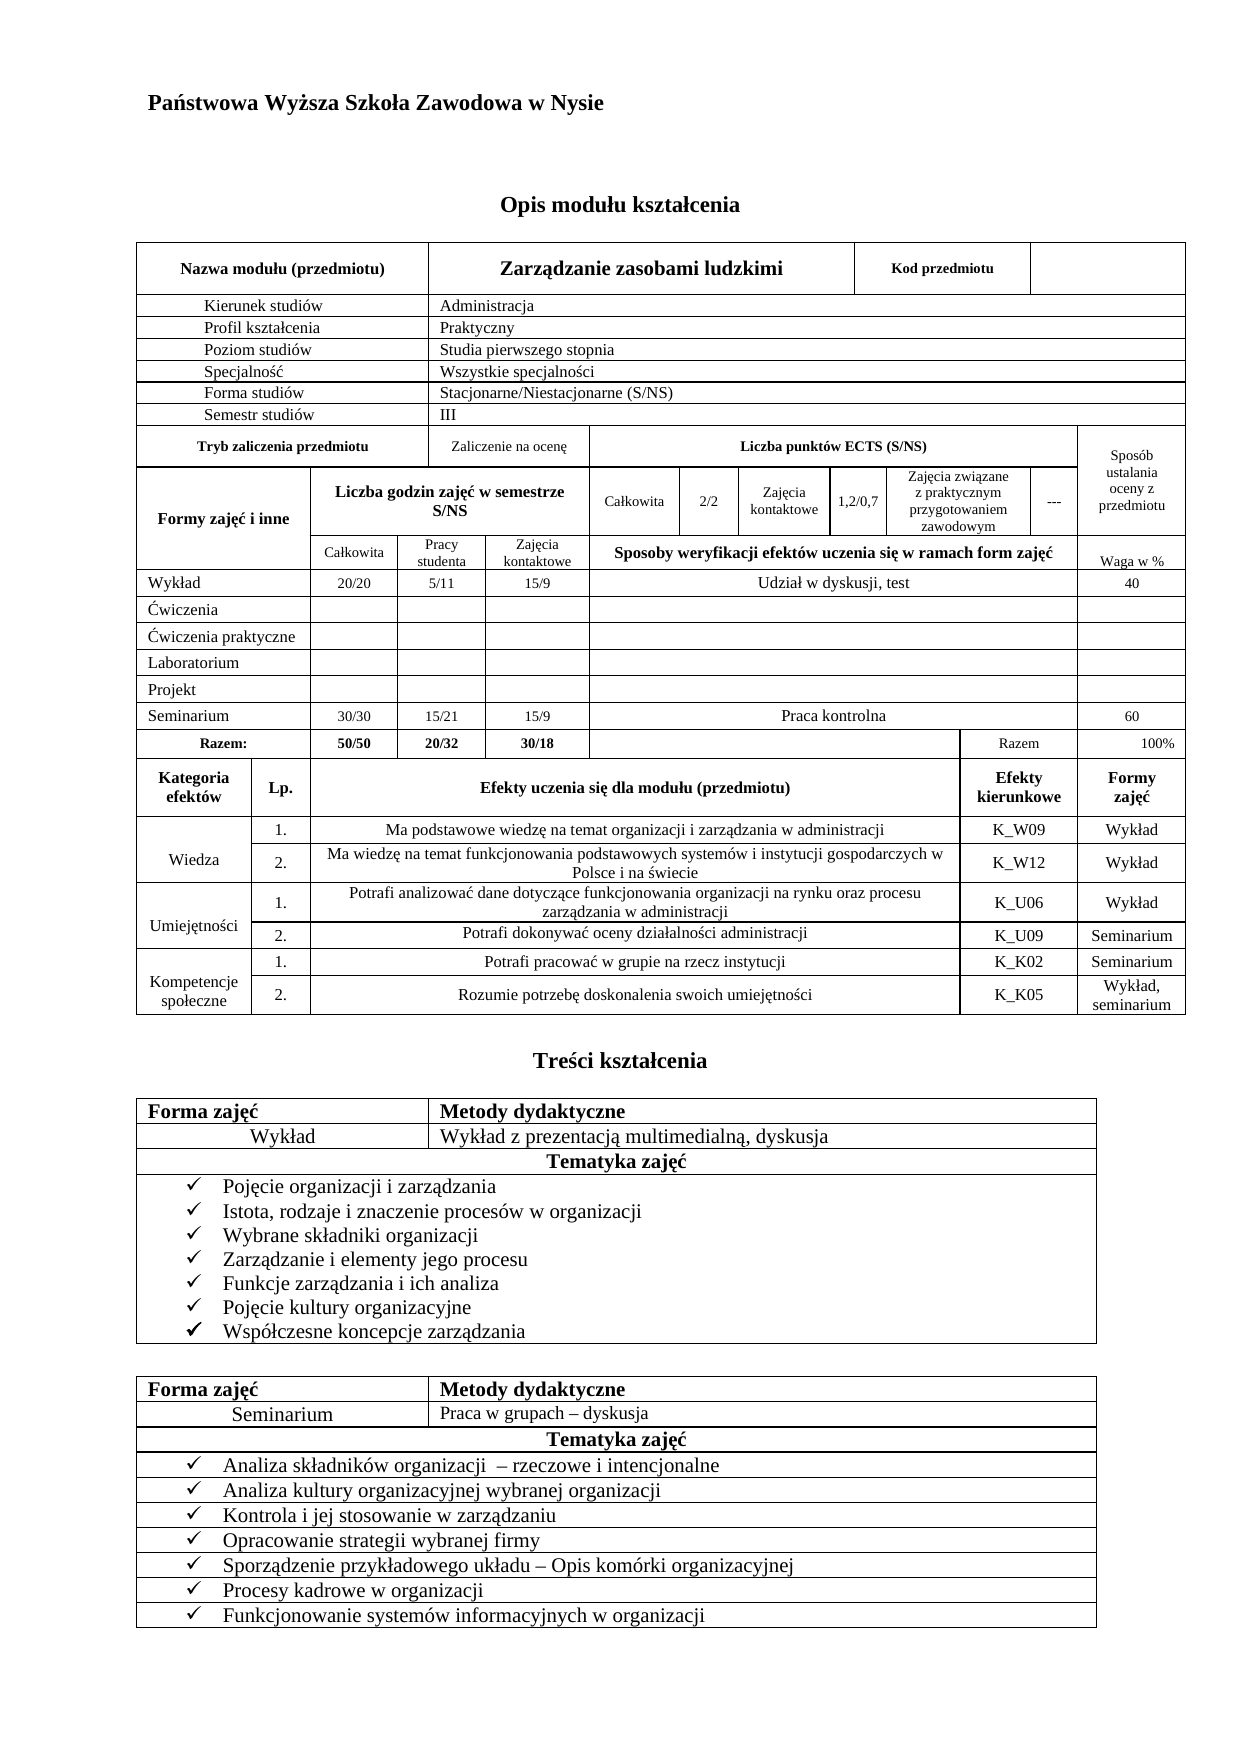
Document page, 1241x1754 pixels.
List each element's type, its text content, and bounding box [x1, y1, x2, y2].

table_cell 15/9 [486, 570, 589, 596]
table_cell [590, 676, 1077, 702]
table_cell Formy zajęć i inne [137, 468, 310, 569]
table_cell Potrafi dokonywać oceny działalności administracji [311, 923, 959, 948]
table_cell K_U06 [961, 883, 1077, 921]
table_cell Liczba punktów ECTS (S/NS) [590, 426, 1077, 466]
table_cell Umiejętności [137, 883, 251, 948]
table_cell 30/30 [311, 703, 397, 728]
table_cell Analiza kultury organizacyjnej wybranej organizacji [137, 1478, 1096, 1502]
table_cell Efekty kierunkowe [961, 759, 1077, 816]
table_cell Tematyka zajęć [137, 1149, 1096, 1173]
table_cell K_W12 [961, 844, 1077, 882]
table_cell Wykład z prezentacją multimedialną, dyskusja [429, 1124, 1096, 1148]
table_cell Forma studiów [137, 383, 428, 403]
table_cell --- [1031, 468, 1077, 534]
table_cell Wiedza [137, 817, 251, 882]
table_cell Kontrola i jej stosowanie w zarządzaniu [137, 1503, 1096, 1527]
table_cell Kierunek studiów [137, 295, 428, 316]
table_cell Formy zajęć [1078, 759, 1185, 816]
table_cell Udział w dyskusji, test [590, 570, 1077, 596]
table_cell K_U09 [961, 923, 1077, 948]
table_cell Seminarium [1078, 923, 1185, 948]
table_cell Wykład [1078, 844, 1185, 882]
table_cell Seminarium [1078, 949, 1185, 974]
table_cell Studia pierwszego stopnia [429, 339, 1185, 359]
table_cell Zajęcia kontaktowe [486, 536, 589, 569]
table_cell Razem [961, 730, 1077, 757]
table_cell Seminarium [137, 1402, 428, 1426]
table_cell 1. [252, 949, 310, 974]
table_cell 2. [252, 976, 310, 1014]
table_cell Ma wiedzę na temat funkcjonowania podstawowych systemów i instytucji gospodarczych w Polsce i na świecie [311, 844, 959, 882]
table_header Kod przedmiotu [855, 243, 1030, 294]
table_header Forma zajęć [137, 1377, 428, 1401]
table_cell 20/32 [398, 730, 485, 757]
table_cell III [429, 404, 1185, 425]
table_cell Laboratorium [137, 650, 310, 675]
table_cell Zajęcia kontaktowe [739, 468, 829, 534]
table_cell 2/2 [680, 468, 738, 534]
table_cell Praca w grupach – dyskusja [429, 1402, 1096, 1426]
table_header Metody dydaktyczne [429, 1099, 1096, 1123]
table_cell Ćwiczenia praktyczne [137, 623, 310, 649]
table_cell 2. [252, 844, 310, 882]
table_cell 5/11 [398, 570, 485, 596]
table_cell 50/50 [311, 730, 397, 757]
table_cell Wykład [1078, 817, 1185, 843]
table_cell Potrafi analizować dane dotyczące funkcjonowania organizacji na rynku oraz procesu zarządzania w administracji [311, 883, 959, 921]
table_cell Lp. [252, 759, 310, 816]
table_cell Stacjonarne/Niestacjonarne (S/NS) [429, 383, 1185, 403]
table_cell [590, 650, 1077, 675]
table_cell [590, 597, 1077, 622]
table_cell Całkowita [590, 468, 679, 534]
table_cell Zajęcia związane z praktycznym przygotowaniem zawodowym [887, 468, 1030, 534]
table_cell [311, 676, 397, 702]
table_cell Wykład, seminarium [1078, 976, 1185, 1014]
table_cell 1. [252, 883, 310, 921]
table_cell Pojęcie organizacji i zarządzania Istota, rodzaje i znaczenie procesów w organizacji Wybrane składniki organizacji Zarządzanie i elementy jego procesu Funkcje zarządzania i ich analiza Pojęcie kultury organizacyjne Współczesne koncepcje zarządzania [137, 1175, 1096, 1343]
table_cell Zaliczenie na ocenę [429, 426, 589, 466]
table_cell Seminarium [137, 703, 310, 728]
table_cell Opracowanie strategii wybranej firmy [137, 1528, 1096, 1552]
table_header [1031, 243, 1185, 294]
table_cell [398, 623, 485, 649]
table_cell 30/18 [486, 730, 589, 757]
table_cell [398, 650, 485, 675]
table_cell Tryb zaliczenia przedmiotu [137, 426, 428, 466]
table_cell Efekty uczenia się dla modułu (przedmiotu) [311, 759, 959, 816]
table_cell [590, 623, 1077, 649]
table_cell K_K05 [961, 976, 1077, 1014]
table_cell [486, 650, 589, 675]
table_cell Liczba godzin zajęć w semestrze S/NS [311, 468, 589, 534]
text Państwowa Wyższa Szkoła Zawodowa w Nysie [148, 89, 1092, 115]
table_cell [1078, 676, 1185, 702]
table_cell Sposoby weryfikacji efektów uczenia się w ramach form zajęć [590, 536, 1077, 569]
table_cell Wszystkie specjalności [429, 361, 1185, 381]
table_cell [590, 730, 959, 757]
table_cell Sporządzenie przykładowego układu – Opis komórki organizacyjnej [137, 1553, 1096, 1577]
table_cell Wykład [137, 1124, 428, 1148]
table_cell 15/9 [486, 703, 589, 728]
table_cell Administracja [429, 295, 1185, 316]
table_cell Ma podstawowe wiedzę na temat organizacji i zarządzania w administracji [311, 817, 959, 843]
table_cell [398, 676, 485, 702]
table_cell Funkcjonowanie systemów informacyjnych w organizacji [137, 1603, 1096, 1627]
table_cell 1,2/0,7 [831, 468, 886, 534]
table_cell Procesy kadrowe w organizacji [137, 1578, 1096, 1602]
table_cell Praca kontrolna [590, 703, 1077, 728]
table_cell Całkowita [311, 536, 397, 569]
table_cell Pracy studenta [398, 536, 485, 569]
table_cell [1078, 597, 1185, 622]
table_cell Rozumie potrzebę doskonalenia swoich umiejętności [311, 976, 959, 1014]
table_cell 15/21 [398, 703, 485, 728]
table_cell K_W09 [961, 817, 1077, 843]
table_header Nazwa modułu (przedmiotu) [137, 243, 428, 294]
table_cell Semestr studiów [137, 404, 428, 425]
table_cell Poziom studiów [137, 339, 428, 359]
table_header Zarządzanie zasobami ludzkimi [429, 243, 854, 294]
table_cell Tematyka zajęć [137, 1428, 1096, 1451]
table_cell 40 [1078, 570, 1185, 596]
table_cell [311, 623, 397, 649]
table_cell [311, 650, 397, 675]
table_cell Kompetencje społeczne [137, 949, 251, 1014]
table_cell [486, 623, 589, 649]
text Opis modułu kształcenia [148, 191, 1092, 217]
table_cell 20/20 [311, 570, 397, 596]
table_cell Wykład [137, 570, 310, 596]
table_cell Ćwiczenia [137, 597, 310, 622]
table_cell 100% [1078, 730, 1185, 757]
table_cell Projekt [137, 676, 310, 702]
table_cell Praktyczny [429, 317, 1185, 338]
table_cell Specjalność [137, 361, 428, 381]
table_cell 1. [252, 817, 310, 843]
table_cell 60 [1078, 703, 1185, 728]
table_cell [311, 597, 397, 622]
table_cell Waga w % [1078, 536, 1185, 569]
table_cell [486, 676, 589, 702]
table_header Forma zajęć [137, 1099, 428, 1123]
table_cell [1078, 623, 1185, 649]
table_cell Potrafi pracować w grupie na rzecz instytucji [311, 949, 959, 974]
table_cell Sposób ustalania oceny z przedmiotu [1078, 426, 1185, 534]
table_cell [398, 597, 485, 622]
table_cell Kategoria efektów [137, 759, 251, 816]
table_cell Wykład [1078, 883, 1185, 921]
table_cell 2. [252, 923, 310, 948]
text Treści kształcenia [148, 1047, 1092, 1073]
table_cell Analiza składników organizacji – rzeczowe i intencjonalne [137, 1453, 1096, 1477]
table_cell K_K02 [961, 949, 1077, 974]
table_header Metody dydaktyczne [429, 1377, 1096, 1401]
table_cell Profil kształcenia [137, 317, 428, 338]
table_cell [1078, 650, 1185, 675]
table_cell Razem: [137, 730, 310, 757]
table_cell [486, 597, 589, 622]
